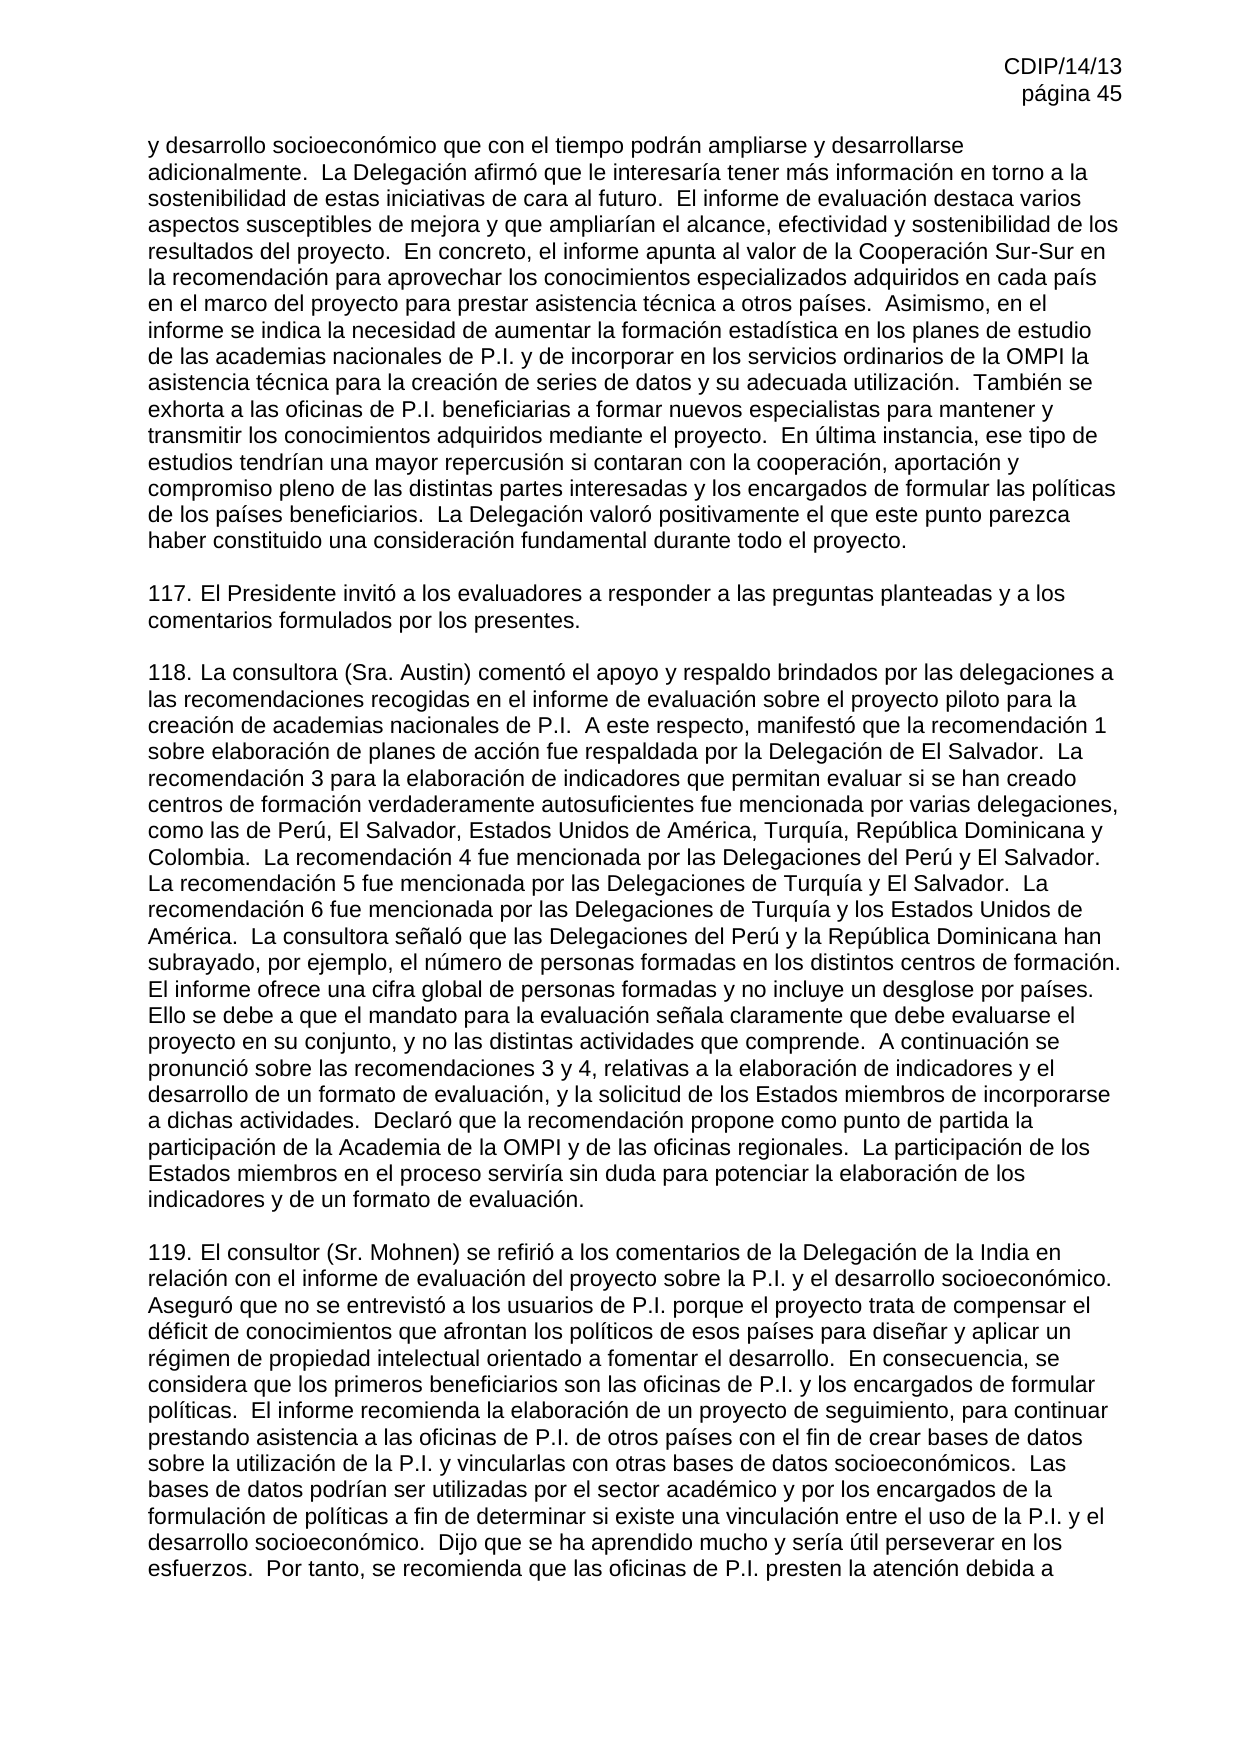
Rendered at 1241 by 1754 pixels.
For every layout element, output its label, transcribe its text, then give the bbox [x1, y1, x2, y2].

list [148, 1239, 1122, 1582]
list La consultora (Sra. Austin) comentó el apoyo y respaldo brindados por las delegaciones a las recomendaciones recogidas en el informe de evaluación sobre el proyecto piloto para la creación de academias nacionales de P.I. A este respecto, manifestó que la recomendación 1 sobre elaboración de planes de acción fue respaldada por la Delegación de El Salvador. La recomendación 3 para la elaboración de indicadores que permitan evaluar si se han creado centros de formación verdaderamente autosuficientes fue mencionada por varias delegaciones, como las de Perú, El Salvador, Estados Unidos de América, Turquía, República Dominicana y Colombia. La recomendación 4 fue mencionada por las Delegaciones del Perú y El Salvador. La recomendación 5 fue mencionada por las Delegaciones de Turquía y El Salvador. La recomendación 6 fue mencionada por las Delegaciones de Turquía y los Estados Unidos de América. La consultora señaló que las Delegaciones del Perú y la República Dominicana han subrayado, por ejemplo, el número de personas formadas en los distintos centros de formación. El informe ofrece una cifra global de personas formadas y no incluye un desglose por países. Ello se debe a que el mandato para la evaluación señala claramente que debe evaluarse el proyecto en su conjunto, y no las distintas actividades que comprende. A continuación se pronunció sobre las recomendaciones 3 y 4, relativas a la elaboración de indicadores y el desarrollo de un formato de evaluación, y la solicitud de los Estados miembros de incorporarse a dichas actividades. Declaró que la recomendación propone como punto de partida la participación de la Academia de la OMPI y de las oficinas regionales. La participación de los Estados miembros en el proceso serviría sin duda para potenciar la elaboración de los indicadores y de un formato de evaluación. [148, 659, 1122, 1213]
list El Presidente invitó a los evaluadores a responder a las preguntas planteadas y a los comentarios formulados por los presentes. [148, 580, 1122, 633]
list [148, 132, 1122, 554]
